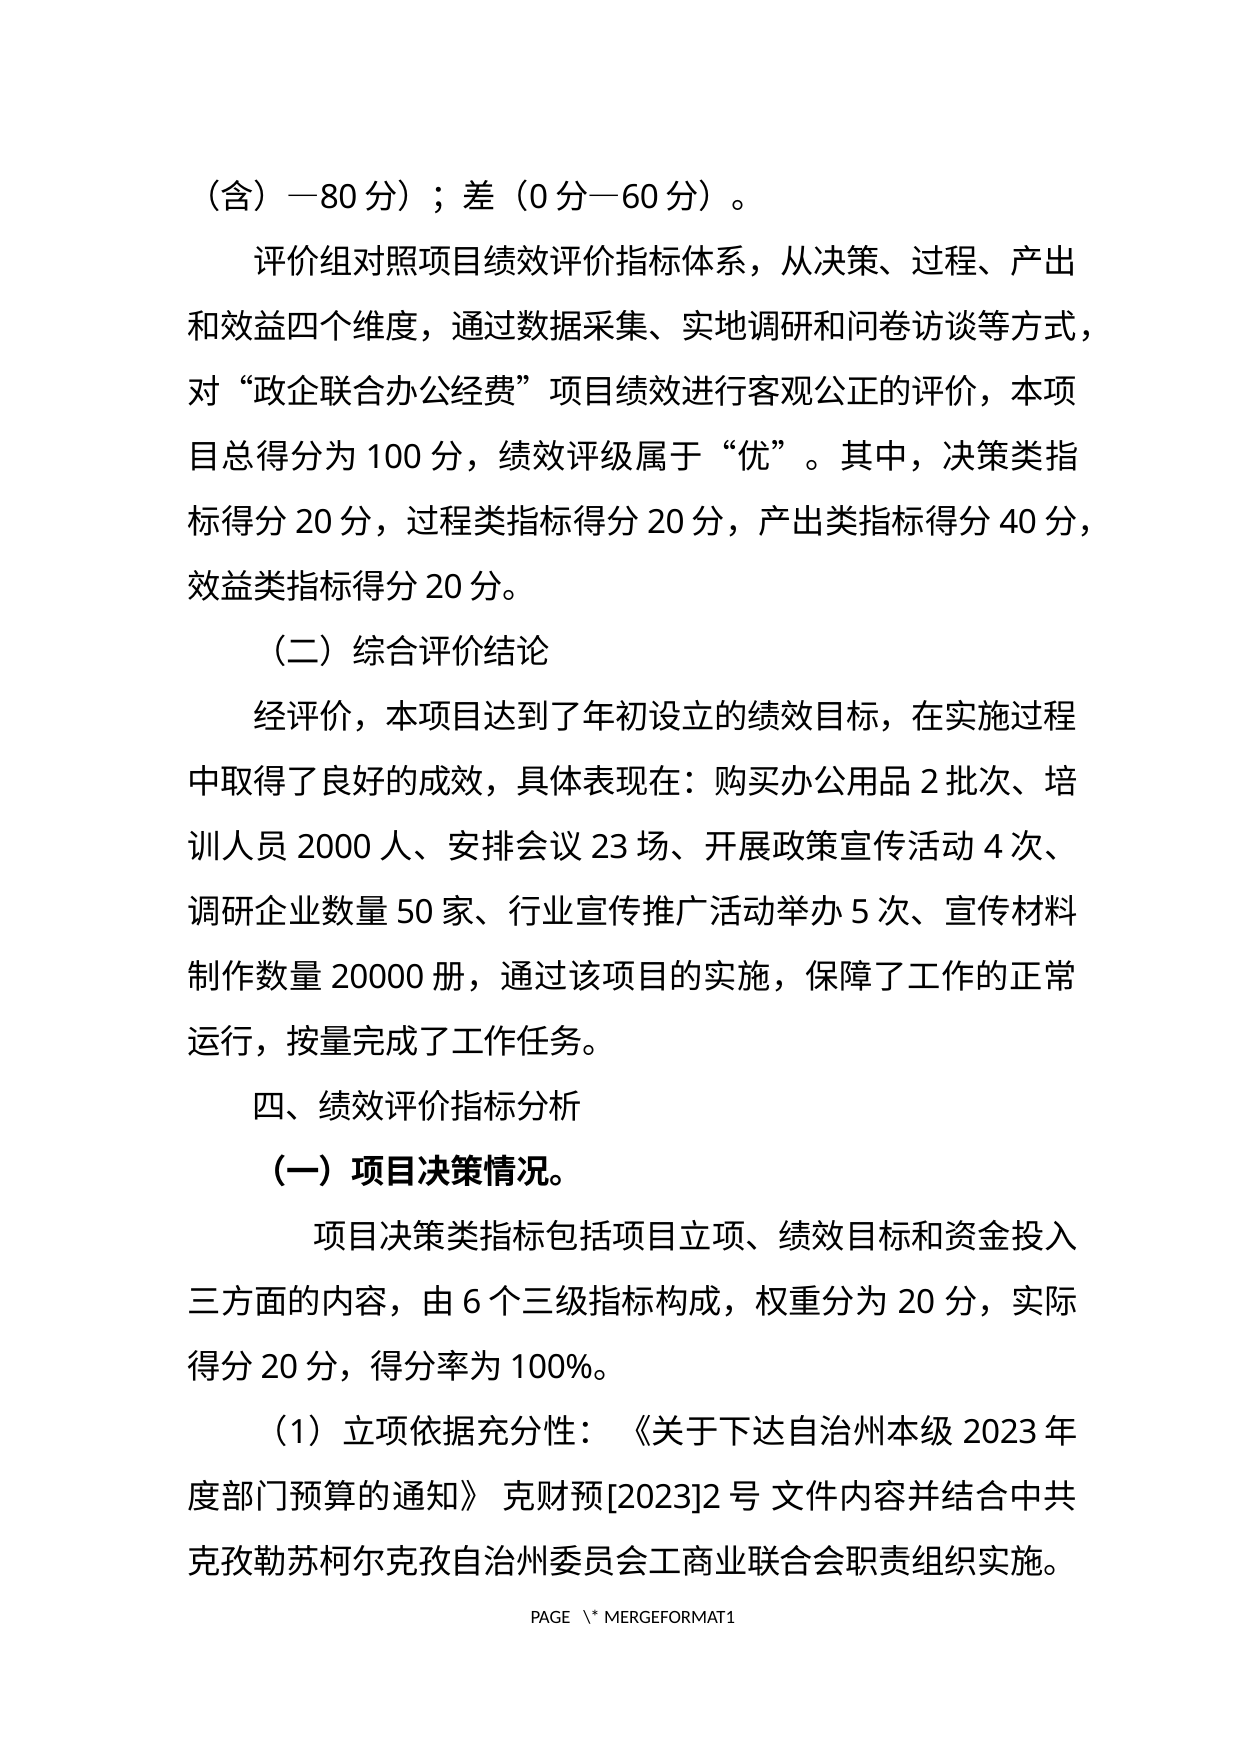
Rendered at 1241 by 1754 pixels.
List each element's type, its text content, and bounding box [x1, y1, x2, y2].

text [187, 1202, 1078, 1592]
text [187, 162, 1078, 1072]
text （一）项目决策情况。 [187, 1137, 1078, 1202]
text 四、绩效评价指标分析 [187, 1072, 1078, 1137]
